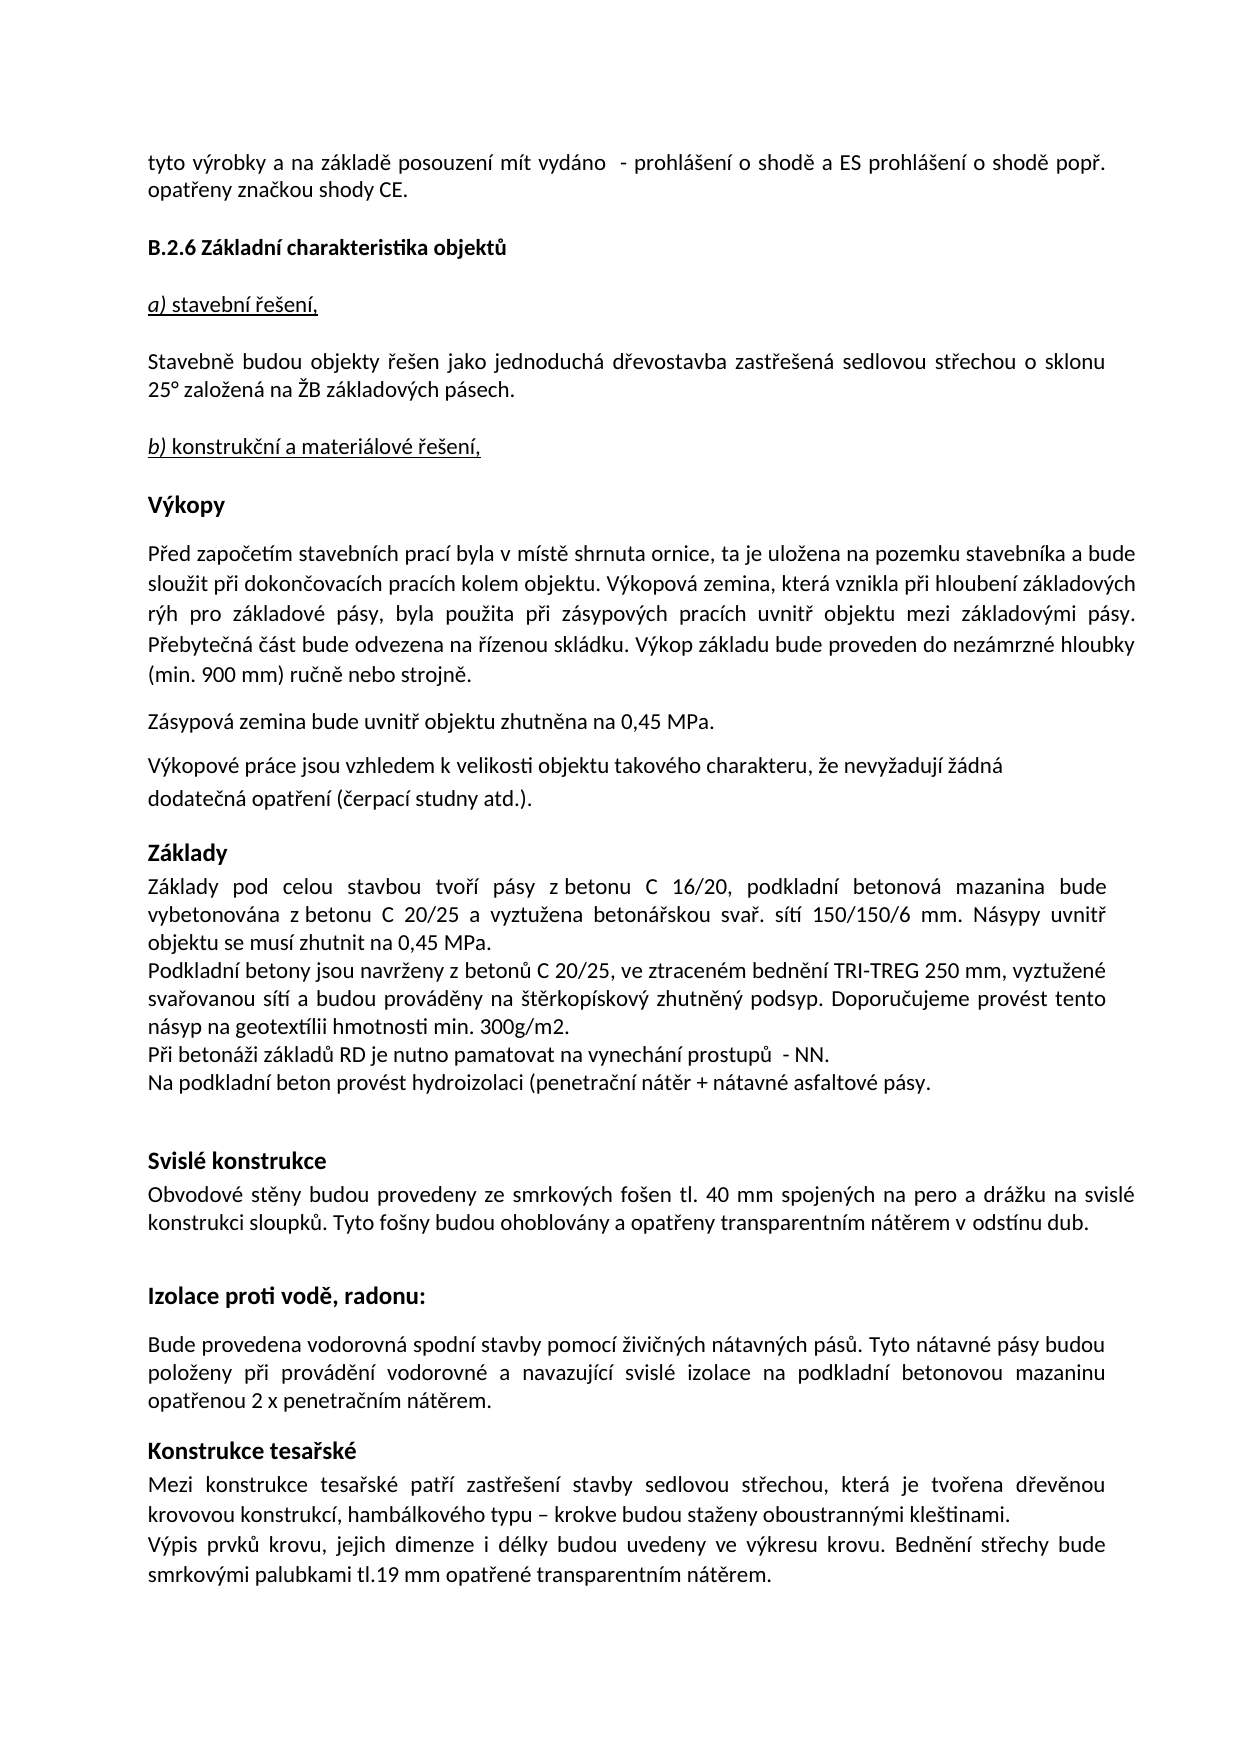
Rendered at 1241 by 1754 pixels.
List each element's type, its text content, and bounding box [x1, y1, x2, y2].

subtitle Svislé konstrukce [148, 1145, 1107, 1175]
subtitle Konstrukce tesařské [148, 1435, 1107, 1466]
text Výkopové práce jsou vzhledem k velikosti objektu takového charakteru, že nevyžadují žádná dodatečná opatření (čerpací studny atd.). [148, 752, 1107, 812]
text Na podkladní beton provést hydroizolaci (penetrační nátěr + nátavné asfaltové pásy. [148, 1068, 1107, 1096]
subtitle Základy [148, 837, 1107, 867]
text Při betonáži základů RD je nutno pamatovat na vynechání prostupů - NN. [148, 1040, 1107, 1068]
text Mezi konstrukce tesařské patří zastřešení stavby sedlovou střechou, která je tvořena dřevěnou krovovou konstrukcí, hambálkového typu – krokve budou staženy oboustrannými kleštinami. [148, 1470, 1107, 1528]
text Zásypová zemina bude uvnitř objektu zhutněna na 0,45 MPa. [148, 707, 1107, 735]
text Základy pod celou stavbou tvoří pásy z betonu C 16/20, podkladní betonová mazanina bude vybetonována z betonu C 20/25 a vyztužena betonářskou svař. sítí 150/150/6 mm. Násypy uvnitř objektu se musí zhutnit na 0,45 MPa. [148, 872, 1107, 956]
text Stavebně budou objekty řešen jako jednoduchá dřevostavba zastřešená sedlovou střechou o sklonu 25° založená na ŽB základových pásech. [148, 347, 1107, 403]
text Podkladní betony jsou navrženy z betonů C 20/25, ve ztraceném bednění TRI-TREG 250 mm, vyztužené svařovanou sítí a budou prováděny na štěrkopískový zhutněný podsyp. Doporučujeme provést tento násyp na geotextílii hmotnosti min. 300g/m2. [148, 956, 1107, 1040]
text Bude provedena vodorovná spodní stavby pomocí živičných nátavných pásů. Tyto nátavné pásy budou položeny při provádění vodorovné a navazující svislé izolace na podkladní betonovou mazaninu opatřenou 2 x penetračním nátěrem. [148, 1330, 1107, 1414]
text B.2.6 Základní charakteristika objektů [148, 233, 1107, 261]
text Před započetím stavebních prací byla v místě shrnuta ornice, ta je uložena na pozemku stavebníka a bude sloužit při dokončovacích pracích kolem objektu. Výkopová zemina, která vznikla při hloubení základových rýh pro základové pásy, byla použita při zásypových pracích uvnitř objektu mezi základovými pásy. Přebytečná část bude odvezena na řízenou skládku. Výkop základu bude proveden do nezámrzné hloubky (min. ) ručně nebo strojně. [148, 539, 1137, 688]
text b) konstrukční a materiálové řešení, [148, 432, 1107, 460]
text a) stavební řešení, [148, 290, 1107, 318]
text Izolace proti vodě, radonu: [148, 1281, 1107, 1311]
text Obvodové stěny budou provedeny ze smrkových fošen tl. 40 mm spojených na pero a drážku na svislé konstrukci sloupků. Tyto fošny budou ohoblovány a opatřeny transparentním nátěrem v odstínu dub. [148, 1180, 1137, 1236]
text Výpis prvků krovu, jejich dimenze i délky budou uvedeny ve výkresu krovu. Bednění střechy bude smrkovými palubkami tl.19 mm opatřené transparentním nátěrem. [148, 1530, 1107, 1589]
text Výkopy [148, 489, 1107, 520]
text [148, 148, 1107, 204]
